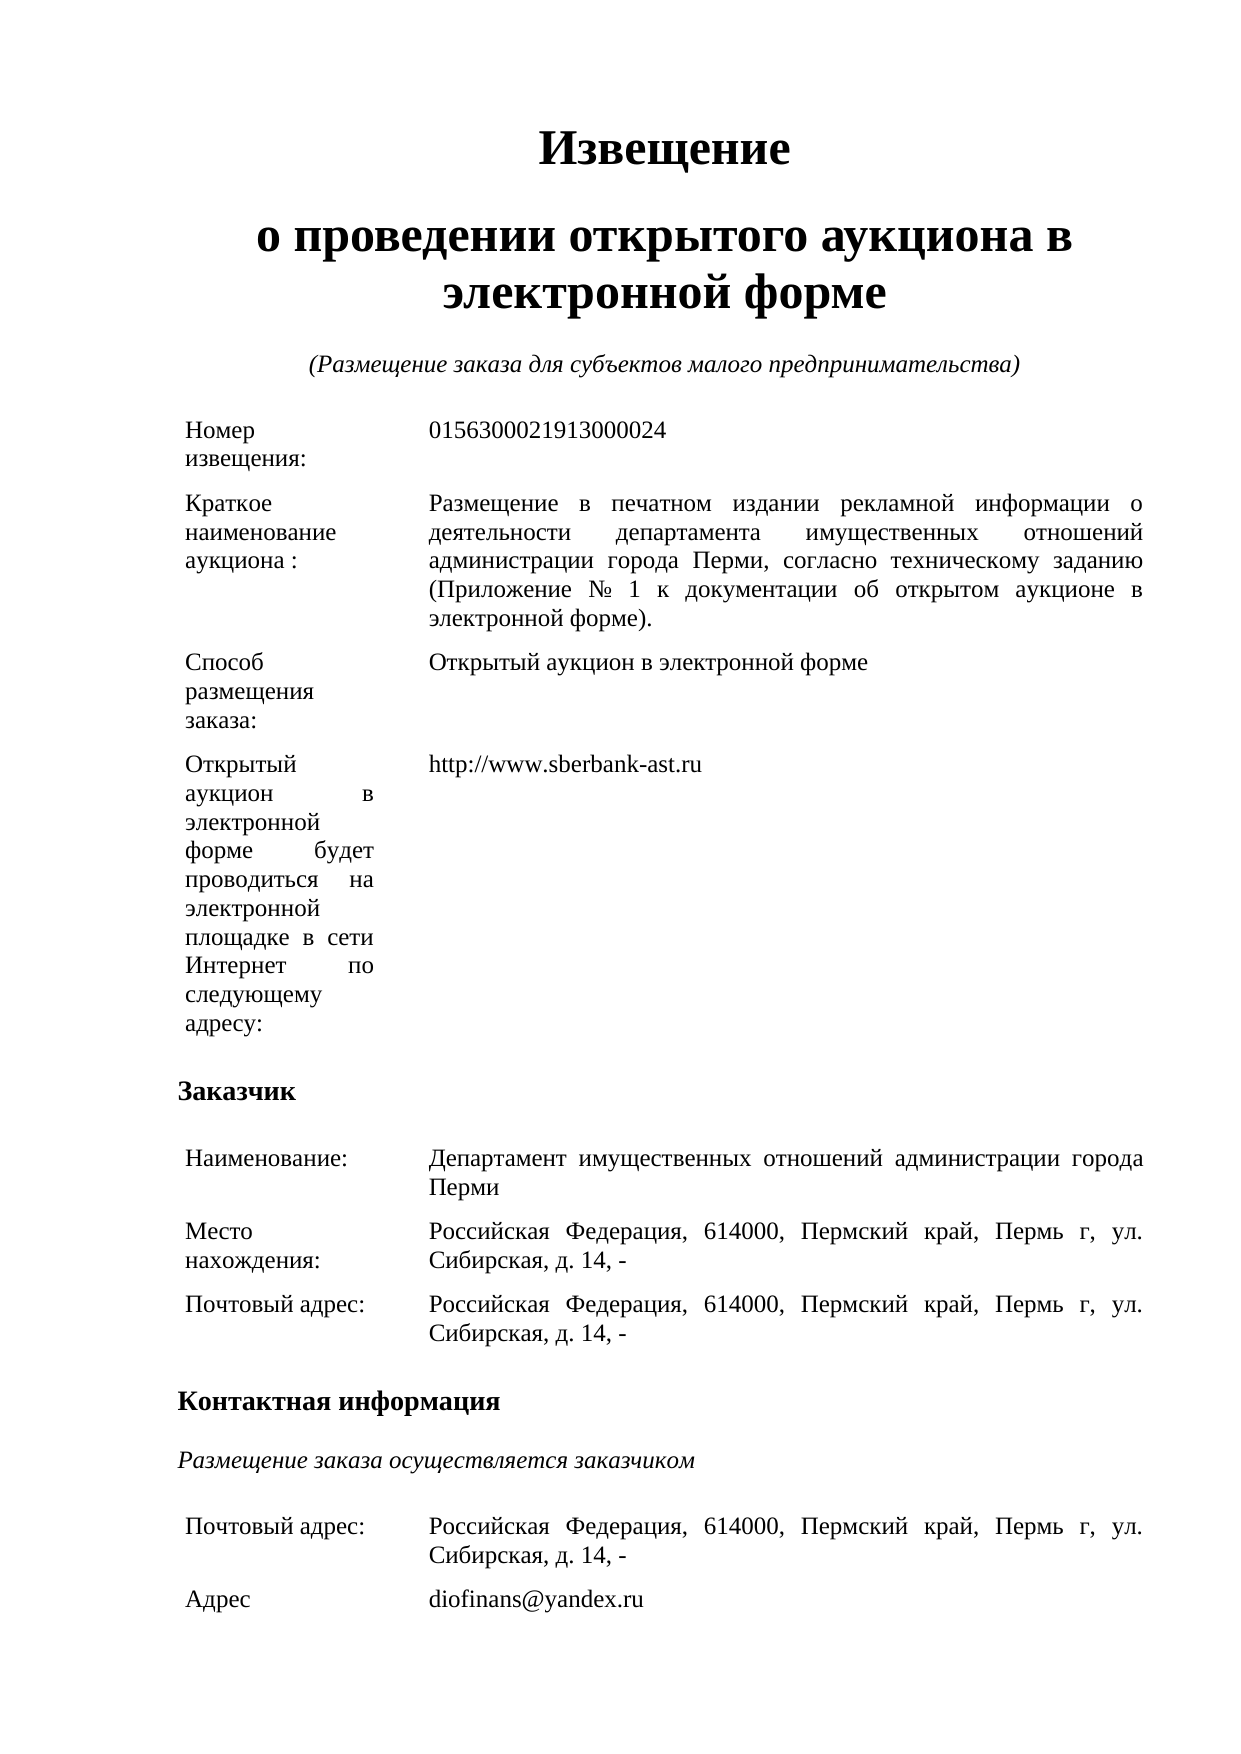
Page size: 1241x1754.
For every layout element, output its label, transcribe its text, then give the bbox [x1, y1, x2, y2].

table_cell Место нахождения: [177, 1208, 421, 1281]
table_header Почтовый адрес: [177, 1503, 421, 1576]
table_cell Способ размещения заказа: [177, 639, 421, 741]
table_cell Краткое наименование аукциона : [177, 480, 421, 639]
text Извещение [177, 118, 1152, 176]
table_header Департамент имущественных отношений администрации города Перми [421, 1135, 1152, 1208]
table_header 0156300021913000024 [421, 407, 1152, 480]
text Контактная информация [177, 1384, 1152, 1416]
text о проведении открытого аукциона в электронной форме [177, 205, 1152, 320]
table_cell Почтовый адрес: [177, 1281, 421, 1354]
text (Размещение заказа для субъектов малого предпринимательства) [177, 349, 1152, 378]
text Заказчик [177, 1073, 1152, 1106]
table_cell Открытый аукцион в электронной форме [421, 639, 1152, 741]
table_cell diofinans@yandex.ru [421, 1576, 1152, 1621]
table_cell http://www.sberbank-ast.ru [421, 741, 1152, 1044]
table_header Номер извещения: [177, 407, 421, 480]
table_cell Российская Федерация, 614000, Пермский край, Пермь г, ул. Сибирская, д. 14, - [421, 1281, 1152, 1354]
table_cell Открытый аукцион в электронной форме будет проводиться на электронной площадке в сети Интернет по следующему адресу: [177, 741, 421, 1044]
text Размещение заказа осуществляется заказчиком [177, 1445, 1152, 1474]
table_header Наименование: [177, 1135, 421, 1208]
table_cell Российская Федерация, 614000, Пермский край, Пермь г, ул. Сибирская, д. 14, - [421, 1208, 1152, 1281]
table_header Российская Федерация, 614000, Пермский край, Пермь г, ул. Сибирская, д. 14, - [421, 1503, 1152, 1576]
table_cell Размещение в печатном издании рекламной информации о деятельности департамента имущественных отношений администрации города Перми, согласно техническому заданию (Приложение № 1 к документации об открытом аукционе в электронной форме). [421, 480, 1152, 639]
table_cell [177, 1576, 421, 1621]
